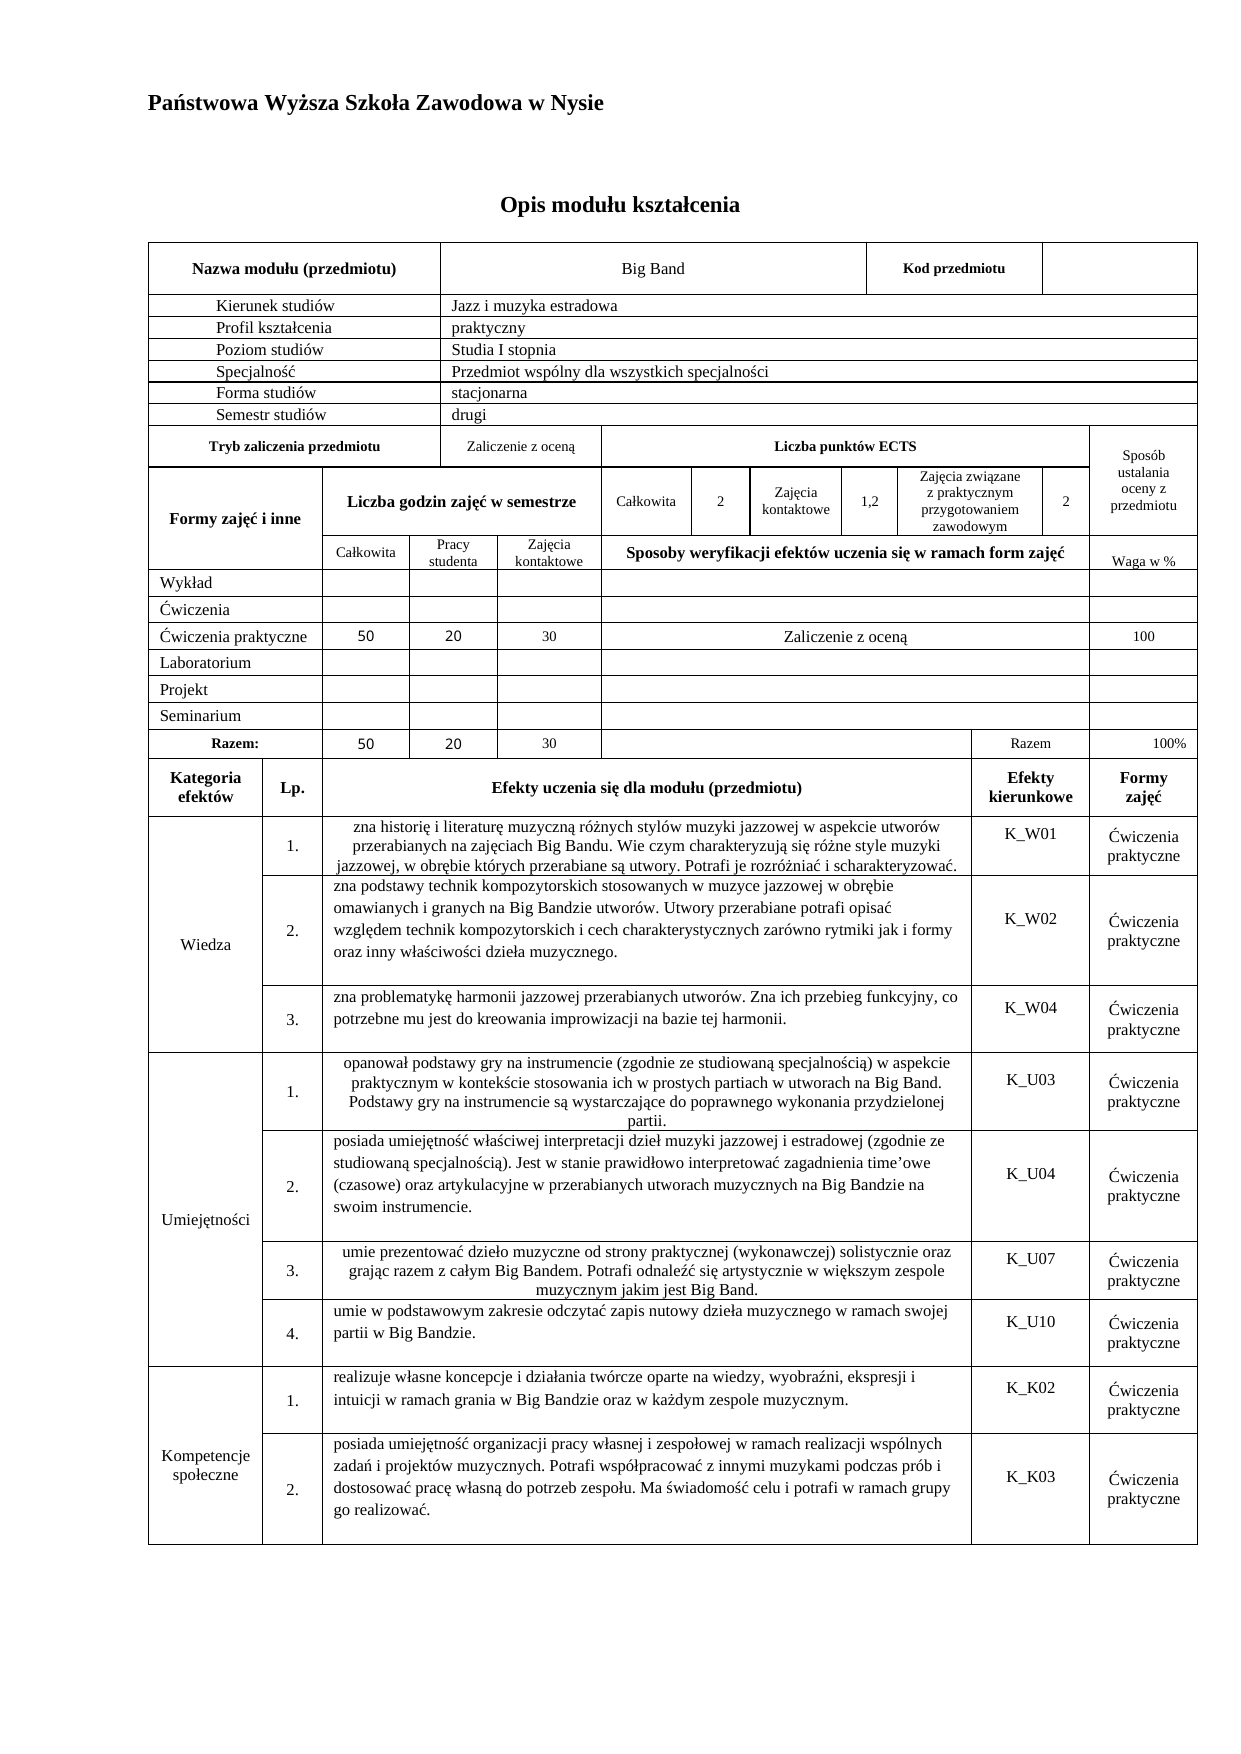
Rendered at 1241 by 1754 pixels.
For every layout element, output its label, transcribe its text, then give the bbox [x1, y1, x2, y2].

table_cell umie w podstawowym zakresie odczytać zapis nutowy dzieła muzycznego w ramach swojej partii w Big Bandzie. [323, 1300, 971, 1366]
table_cell Efekty kierunkowe [972, 759, 1089, 816]
table_cell Razem [972, 730, 1089, 757]
table_cell zna historię i literaturę muzyczną różnych stylów muzyki jazzowej w aspekcie utworów przerabianych na zajęciach Big Bandu. Wie czym charakteryzują się różne style muzyki jazzowej, w obrębie których przerabiane są utwory. Potrafi je rozróżniać i scharakteryzować. [323, 817, 971, 874]
table_cell [498, 650, 601, 675]
table_cell K_U10 [972, 1300, 1089, 1366]
table_cell 20 [410, 730, 497, 757]
table_cell [498, 597, 601, 622]
table_cell 3. [263, 1242, 322, 1299]
table_cell 2. [263, 1131, 322, 1241]
table_cell Pracy studenta [410, 536, 497, 569]
table_cell opanował podstawy gry na instrumencie (zgodnie ze studiowaną specjalnością) w aspekcie praktycznym w kontekście stosowania ich w prostych partiach w utworach na Big Band. Podstawy gry na instrumencie są wystarczające do poprawnego wykonania przydzielonej partii. [323, 1053, 971, 1130]
table_cell zna podstawy technik kompozytorskich stosowanych w muzyce jazzowej w obrębie omawianych i granych na Big Bandzie utworów. Utwory przerabiane potrafi opisać względem technik kompozytorskich i cech charakterystycznych zarówno rytmiki jak i formy oraz inny właściwości dzieła muzycznego. [323, 876, 971, 985]
table_cell 1. [263, 817, 322, 874]
table_cell K_W02 [972, 876, 1089, 985]
table_cell [602, 570, 1089, 596]
table_cell K_U07 [972, 1242, 1089, 1299]
table_cell Ćwiczenia praktyczne [1090, 1300, 1197, 1366]
table_cell Ćwiczenia praktyczne [1090, 817, 1197, 874]
table_cell Ćwiczenia praktyczne [1090, 1053, 1197, 1130]
table_cell [498, 676, 601, 702]
table_cell 50 [323, 623, 409, 649]
table_cell Studia I stopnia [441, 339, 1197, 359]
table_cell Specjalność [149, 361, 440, 381]
table_cell K_U03 [972, 1053, 1089, 1130]
table_header [1043, 243, 1197, 294]
table_cell Formy zajęć i inne [149, 468, 322, 569]
table_cell [1090, 676, 1197, 702]
table_cell K_K03 [972, 1434, 1089, 1544]
table_cell [410, 676, 497, 702]
table_cell [1090, 703, 1197, 728]
table_cell [602, 703, 1089, 728]
table_cell Zaliczenie z oceną [602, 623, 1089, 649]
table_cell 100% [1090, 730, 1197, 757]
table_cell Wykład [149, 570, 322, 596]
table_cell [602, 676, 1089, 702]
table_cell 3. [263, 986, 322, 1052]
table_cell [602, 730, 971, 757]
table_header Big Band [441, 243, 866, 294]
table_cell [498, 570, 601, 596]
text Państwowa Wyższa Szkoła Zawodowa w Nysie [148, 89, 1092, 115]
table_cell Seminarium [149, 703, 322, 728]
table_cell Liczba punktów ECTS [602, 426, 1089, 466]
table_cell Ćwiczenia praktyczne [1090, 1367, 1197, 1433]
table_cell [498, 703, 601, 728]
table_cell Forma studiów [149, 383, 440, 403]
table_cell drugi [441, 404, 1197, 425]
table_cell Ćwiczenia [149, 597, 322, 622]
table_cell 2. [263, 876, 322, 985]
table_cell [410, 703, 497, 728]
table_cell Jazz i muzyka estradowa [441, 295, 1197, 316]
table_cell Sposoby weryfikacji efektów uczenia się w ramach form zajęć [602, 536, 1089, 569]
table_cell Całkowita [323, 536, 409, 569]
table_cell Zaliczenie z oceną [441, 426, 601, 466]
table_cell [602, 597, 1089, 622]
table_cell Zajęcia kontaktowe [498, 536, 601, 569]
text Opis modułu kształcenia [148, 191, 1092, 217]
table_cell Formy zajęć [1090, 759, 1197, 816]
table_cell Poziom studiów [149, 339, 440, 359]
table_cell [410, 570, 497, 596]
table_cell Semestr studiów [149, 404, 440, 425]
table_cell [410, 650, 497, 675]
table_cell [1090, 570, 1197, 596]
table_cell Lp. [263, 759, 322, 816]
table_cell Sposób ustalania oceny z przedmiotu [1090, 426, 1197, 534]
table_cell [1090, 597, 1197, 622]
table_cell [323, 650, 409, 675]
table_cell Ćwiczenia praktyczne [1090, 1434, 1197, 1544]
table_cell [410, 597, 497, 622]
table_cell Wiedza [149, 817, 262, 1052]
table_cell 1,2 [842, 468, 897, 534]
table_cell Ćwiczenia praktyczne [1090, 1131, 1197, 1241]
table_cell K_U04 [972, 1131, 1089, 1241]
table_cell K_W04 [972, 986, 1089, 1052]
table_cell Waga w % [1090, 536, 1197, 569]
table_cell stacjonarna [441, 383, 1197, 403]
table_cell 2 [692, 468, 749, 534]
table_cell 2. [263, 1434, 322, 1544]
table_cell posiada umiejętność właściwej interpretacji dzieł muzyki jazzowej i estradowej (zgodnie ze studiowaną specjalnością). Jest w stanie prawidłowo interpretować zagadnienia time’owe (czasowe) oraz artykulacyjne w przerabianych utworach muzycznych na Big Bandzie na swoim instrumencie. [323, 1131, 971, 1241]
table_cell Zajęcia kontaktowe [751, 468, 841, 534]
table_cell Efekty uczenia się dla modułu (przedmiotu) [323, 759, 971, 816]
table_cell Kierunek studiów [149, 295, 440, 316]
table_cell [1090, 650, 1197, 675]
table_cell zna problematykę harmonii jazzowej przerabianych utworów. Zna ich przebieg funkcyjny, co potrzebne mu jest do kreowania improwizacji na bazie tej harmonii. [323, 986, 971, 1052]
table_cell 30 [498, 730, 601, 757]
table_cell Profil kształcenia [149, 317, 440, 338]
table_header Kod przedmiotu [867, 243, 1042, 294]
table_cell Laboratorium [149, 650, 322, 675]
table_cell [323, 703, 409, 728]
table_cell 1. [263, 1367, 322, 1433]
table_cell 50 [323, 730, 409, 757]
table_cell K_W01 [972, 817, 1089, 874]
table_cell realizuje własne koncepcje i działania twórcze oparte na wiedzy, wyobraźni, ekspresji i intuicji w ramach grania w Big Bandzie oraz w każdym zespole muzycznym. [323, 1367, 971, 1433]
table_cell Projekt [149, 676, 322, 702]
table_cell Tryb zaliczenia przedmiotu [149, 426, 440, 466]
table_cell K_K02 [972, 1367, 1089, 1433]
table_cell Zajęcia związane z praktycznym przygotowaniem zawodowym [898, 468, 1042, 534]
table_cell 20 [410, 623, 497, 649]
table_cell Umiejętności [149, 1053, 262, 1366]
table_cell [323, 597, 409, 622]
table_cell [323, 676, 409, 702]
table_cell Ćwiczenia praktyczne [149, 623, 322, 649]
table_cell Liczba godzin zajęć w semestrze [323, 468, 601, 534]
table_cell 100 [1090, 623, 1197, 649]
table_cell Przedmiot wspólny dla wszystkich specjalności [441, 361, 1197, 381]
table_cell Ćwiczenia praktyczne [1090, 876, 1197, 985]
table_cell 30 [498, 623, 601, 649]
table_cell [602, 650, 1089, 675]
table_cell Ćwiczenia praktyczne [1090, 1242, 1197, 1299]
table_cell praktyczny [441, 317, 1197, 338]
table_cell Razem: [149, 730, 322, 757]
table_cell Całkowita [602, 468, 691, 534]
table_cell Ćwiczenia praktyczne [1090, 986, 1197, 1052]
table_cell umie prezentować dzieło muzyczne od strony praktycznej (wykonawczej) solistycznie oraz grając razem z całym Big Bandem. Potrafi odnaleźć się artystycznie w większym zespole muzycznym jakim jest Big Band. [323, 1242, 971, 1299]
table_cell 4. [263, 1300, 322, 1366]
table_cell Kompetencje społeczne [149, 1367, 262, 1544]
table_cell 1. [263, 1053, 322, 1130]
table_cell 2 [1043, 468, 1089, 534]
table_cell Kategoria efektów [149, 759, 262, 816]
table_cell [323, 570, 409, 596]
table_header Nazwa modułu (przedmiotu) [149, 243, 440, 294]
table_cell posiada umiejętność organizacji pracy własnej i zespołowej w ramach realizacji wspólnych zadań i projektów muzycznych. Potrafi współpracować z innymi muzykami podczas prób i dostosować pracę własną do potrzeb zespołu. Ma świadomość celu i potrafi w ramach grupy go realizować. [323, 1434, 971, 1544]
